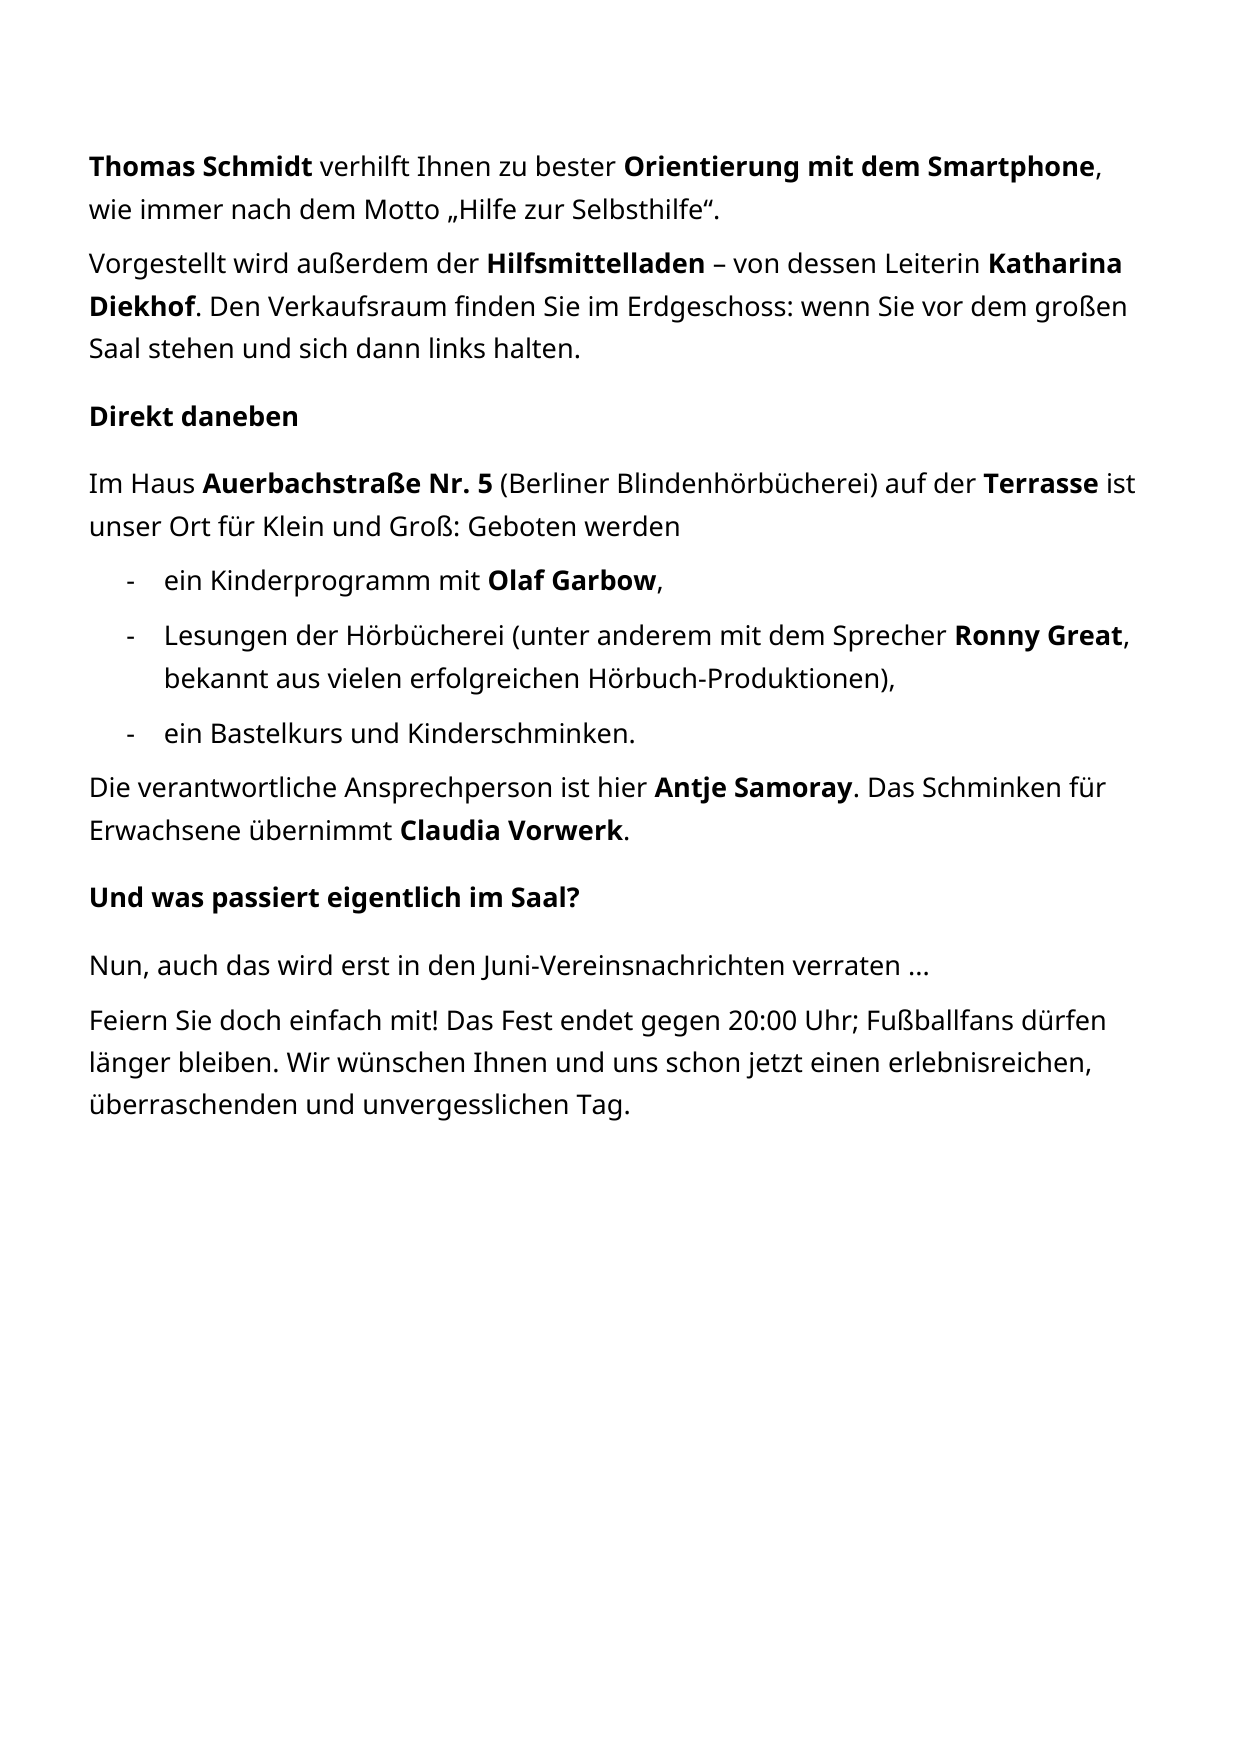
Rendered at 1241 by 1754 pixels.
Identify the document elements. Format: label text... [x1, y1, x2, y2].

text Nun, auch das wird erst in den Juni-Vereinsnachrichten verraten ... [89, 946, 1152, 983]
list ein Kinderprogramm mit Olaf Garbow, [126, 562, 1152, 599]
text Thomas Schmidt verhilft Ihnen zu bester Orientierung mit dem Smartphone, wie immer nach dem Motto „Hilfe zur Selbsthilfe“. [89, 148, 1152, 227]
text Vorgestellt wird außerdem der Hilfsmittelladen – von dessen Leiterin Katharina Diekhof. Den Verkaufsraum finden Sie im Erdgeschoss: wenn Sie vor dem großen Saal stehen und sich dann links halten. [89, 245, 1152, 367]
text Im Haus Auerbachstraße Nr. 5 (Berliner Blindenhörbücherei) auf der Terrasse ist unser Ort für Klein und Groß: Geboten werden [89, 464, 1152, 544]
list Lesungen der Hörbücherei (unter anderem mit dem Sprecher Ronny Great, bekannt aus vielen erfolgreichen Hörbuch-Produktionen), [126, 617, 1152, 696]
text Die verantwortliche Ansprechperson ist hier Antje Samoray. Das Schminken für Erwachsene übernimmt Claudia Vorwerk. [89, 769, 1152, 848]
text Feiern Sie doch einfach mit! Das Fest endet gegen 20:00 Uhr; Fußballfans dürfen länger bleiben. Wir wünschen Ihnen und uns schon jetzt einen erlebnisreichen, überraschenden und unvergesslichen Tag. [89, 1001, 1152, 1123]
list ein Bastelkurs und Kinderschminken. [126, 714, 1152, 751]
subtitle Direkt daneben [89, 397, 1152, 434]
subtitle Und was passiert eigentlich im Saal? [89, 879, 1152, 916]
